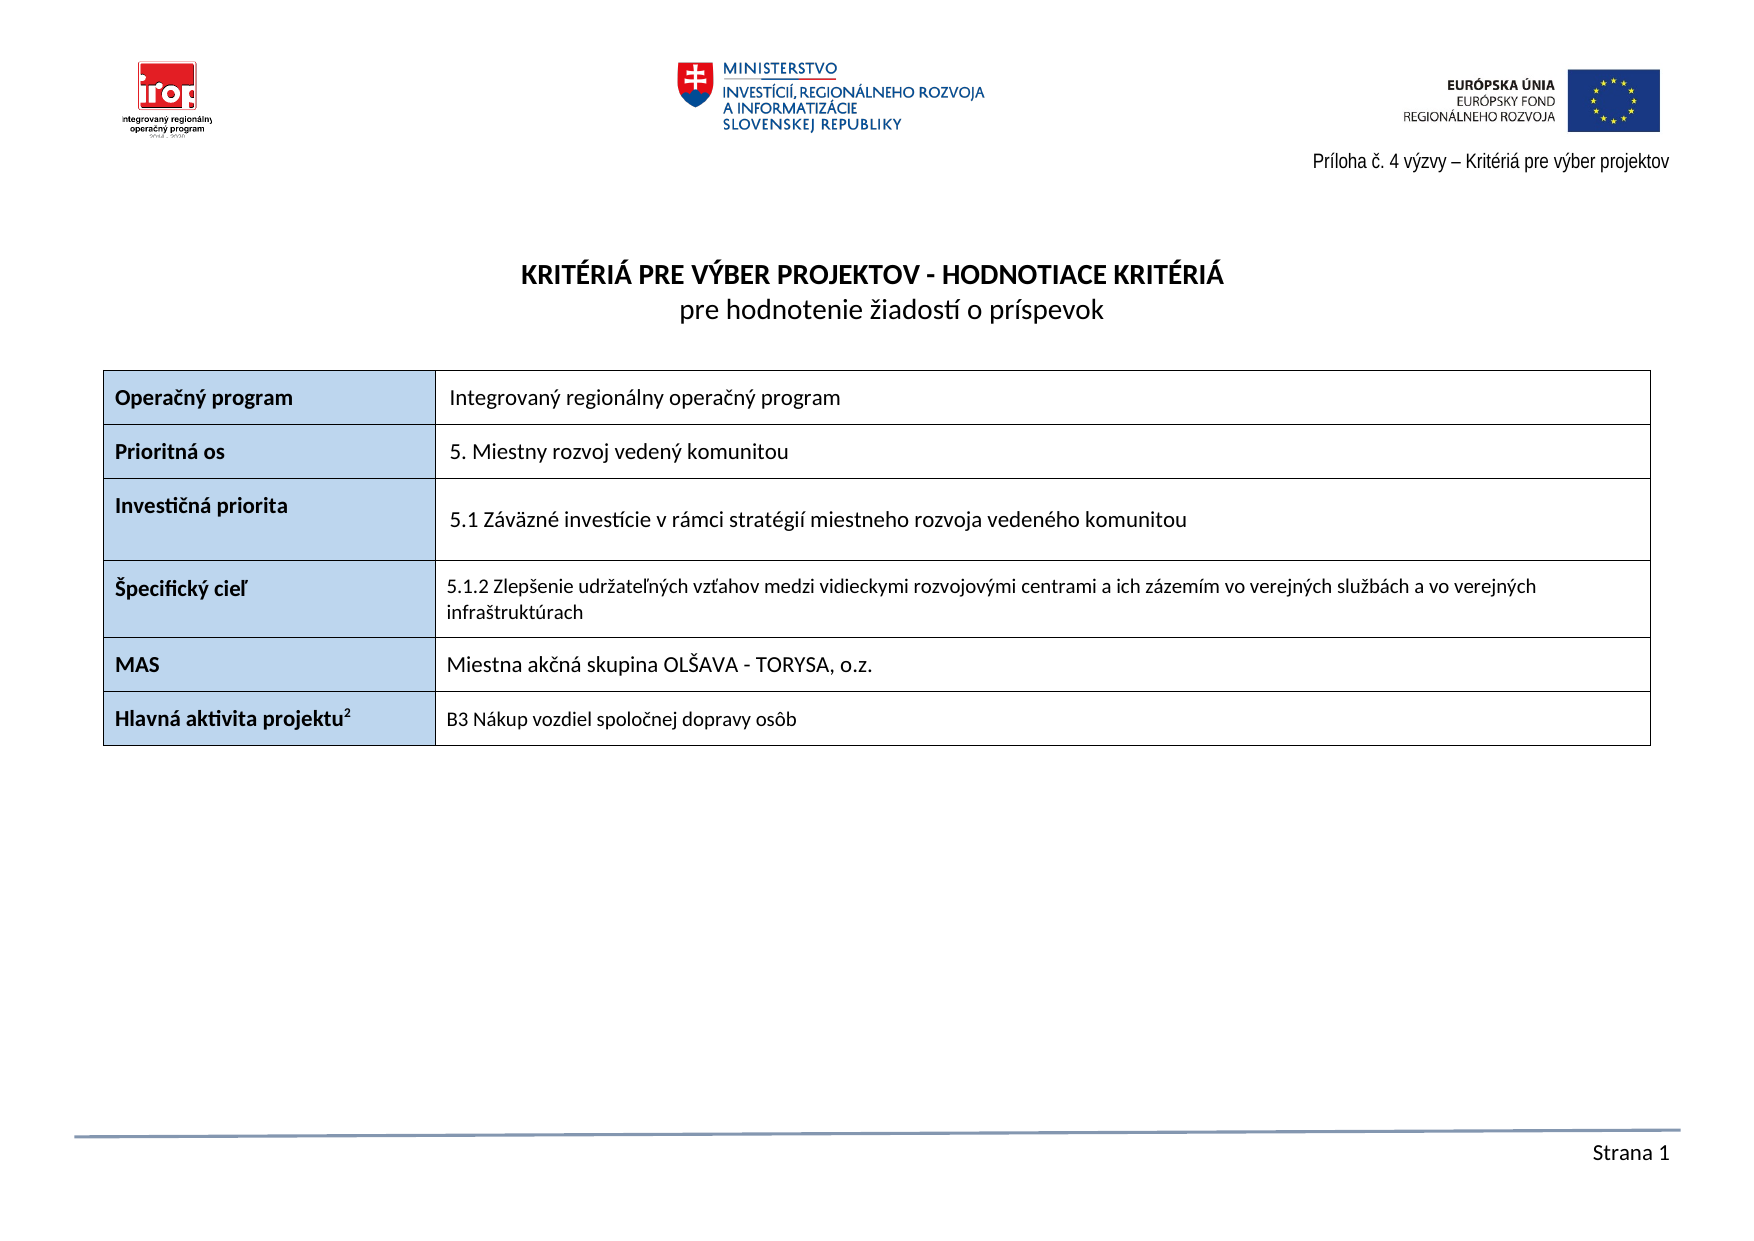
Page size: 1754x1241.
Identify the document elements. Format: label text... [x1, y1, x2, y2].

table_header Integrovaný regionálny operačný program [436, 371, 1650, 424]
table_header Operačný program [104, 371, 435, 424]
table_cell MAS [104, 638, 435, 691]
picture [121, 61, 212, 137]
table_cell 5. Miestny rozvoj vedený komunitou [436, 425, 1650, 478]
table_cell Hlavná aktivita projektu2 [104, 692, 435, 745]
text KRITÉRIÁ PRE VÝBER PROJEKTOV - HODNOTIACE KRITÉRIÁ [185, 256, 1560, 291]
picture [1397, 63, 1663, 136]
table_cell [436, 692, 1650, 745]
table_cell Špecifický cieľ [104, 561, 435, 637]
table_cell 5.1 Záväzné investície v rámci stratégií miestneho rozvoja vedeného komunitou [436, 479, 1650, 560]
table_cell Investičná priorita [104, 479, 435, 560]
table_cell [436, 561, 1650, 637]
picture [669, 46, 991, 139]
text pre hodnotenie žiadostí o príspevok [223, 291, 1560, 327]
table_cell Miestna akčná skupina OLŠAVA - TORYSA, o.z. [436, 638, 1650, 691]
table_cell Prioritná os [104, 425, 435, 478]
